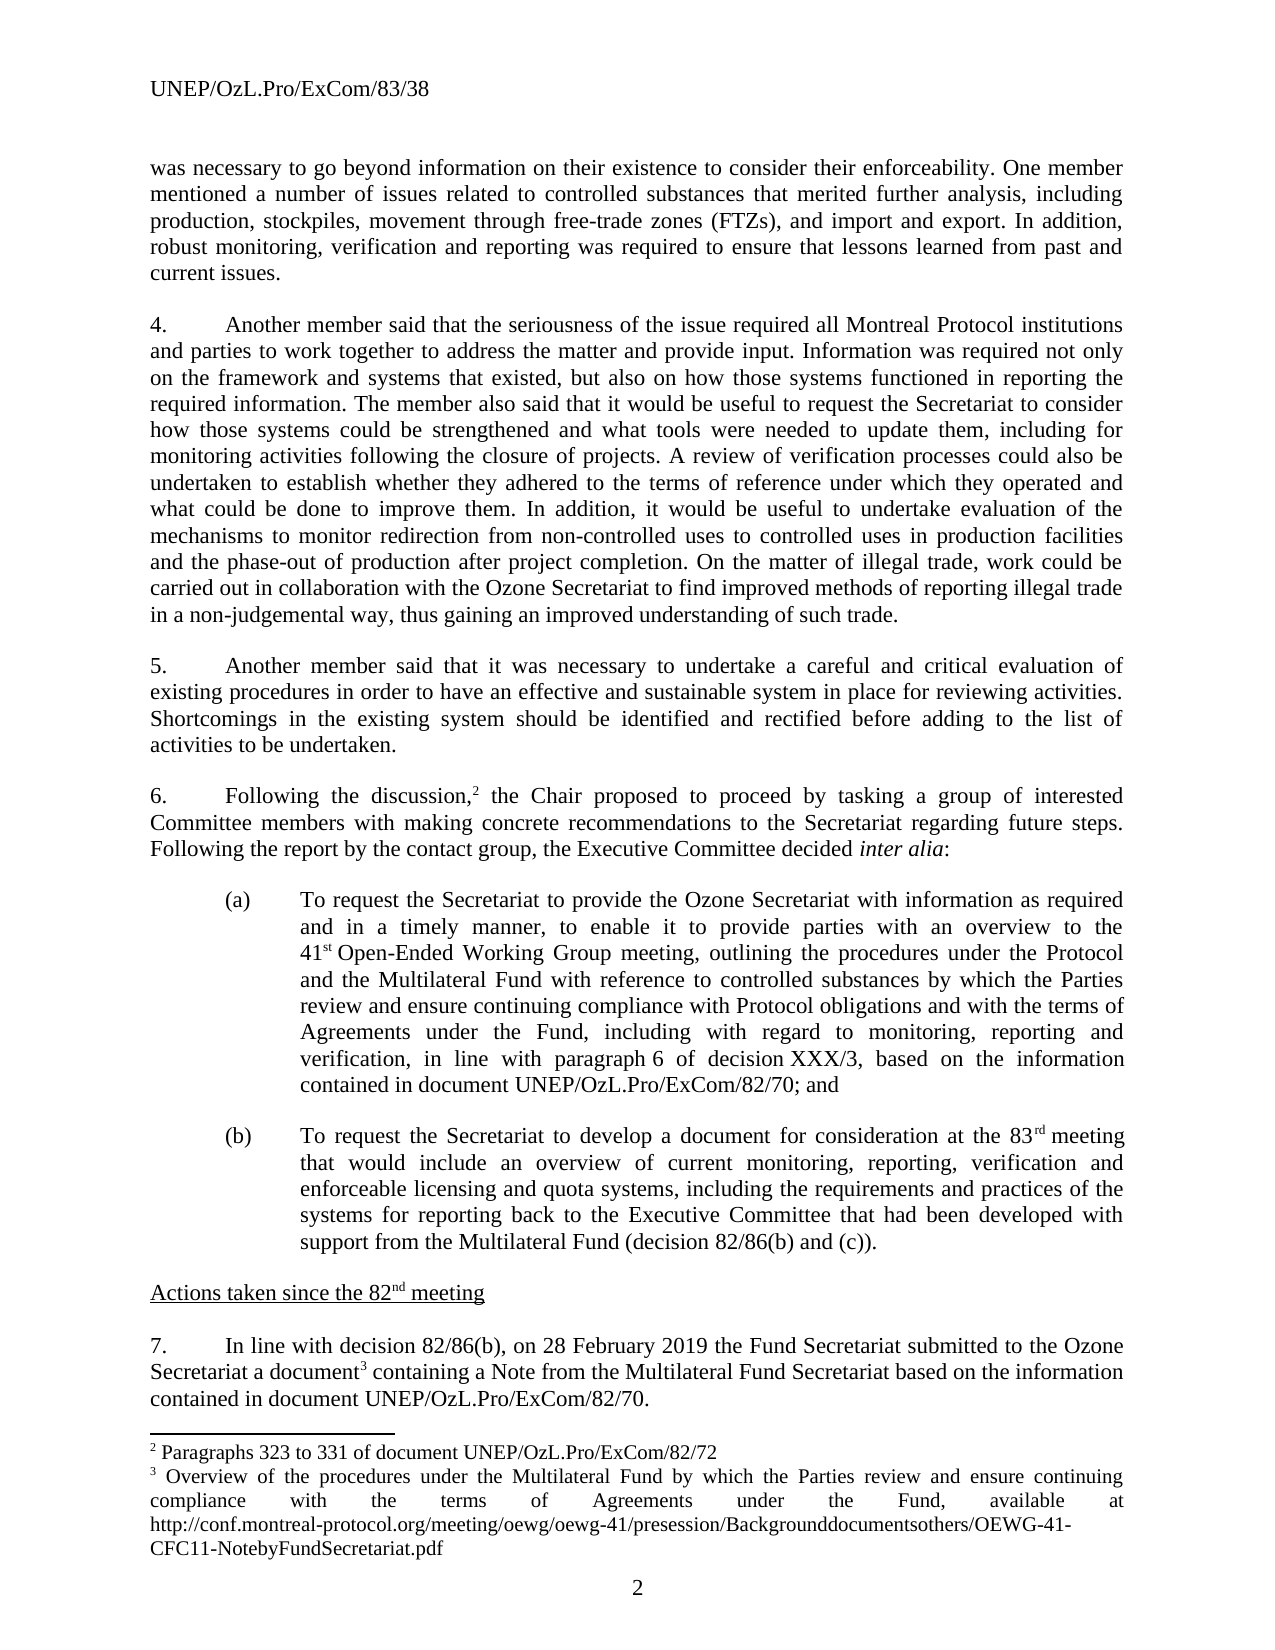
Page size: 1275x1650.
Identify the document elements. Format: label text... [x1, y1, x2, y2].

subtitle To request the Secretariat to provide the Ozone Secretariat with information as required and in a timely manner, to enable it to provide parties with an overview to the 41st Open-Ended Working Group meeting, outlining the procedures under the Protocol and the Multilateral Fund with reference to controlled substances by which the Parties review and ensure continuing compliance with Protocol obligations and with the terms of Agreements under the Fund, including with regard to monitoring, reporting and verification, in line with paragraph 6 of decision XXX/3, based on the information contained in document UNEP/OzL.Pro/ExCom/82/70; and [225, 887, 1125, 1097]
subtitle Another member said that the seriousness of the issue required all Montreal Protocol institutions and parties to work together to address the matter and provide input. Information was required not only on the framework and systems that existed, but also on how those systems functioned in reporting the required information. The member also said that it would be useful to request the Secretariat to consider how those systems could be strengthened and what tools were needed to update them, including for monitoring activities following the closure of projects. A review of verification processes could also be undertaken to establish whether they adhered to the terms of reference under which they operated and what could be done to improve them. In addition, it would be useful to undertake evaluation of the mechanisms to monitor redirection from non-controlled uses to controlled uses in production facilities and the phase-out of production after project completion. On the matter of illegal trade, work could be carried out in collaboration with the Ozone Secretariat to find improved methods of reporting illegal trade in a non-judgemental way, thus gaining an improved understanding of such trade. [150, 311, 1125, 627]
subtitle Another member said that it was necessary to undertake a careful and critical evaluation of existing procedures in order to have an effective and sustainable system in place for reviewing activities. Shortcomings in the existing system should be identified and rectified before adding to the list of activities to be undertaken. [150, 652, 1125, 757]
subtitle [150, 154, 1125, 286]
subtitle Following the discussion, the Chair proposed to proceed by tasking a group of interested Committee members with making concrete recommendations to the Secretariat regarding future steps. Following the report by the contact group, the Executive Committee decided inter alia: [150, 782, 1125, 862]
subtitle To request the Secretariat to develop a document for consideration at the 83rd meeting that would include an overview of current monitoring, reporting, verification and enforceable licensing and quota systems, including the requirements and practices of the systems for reporting back to the Executive Committee that had been developed with support from the Multilateral Fund (decision 82/86(b) and (c)). [225, 1122, 1125, 1254]
subtitle In line with decision 82/86(b), on 28 February 2019 the Fund Secretariat submitted to the Ozone Secretariat a document containing a Note from the Multilateral Fund Secretariat based on the information contained in document UNEP/OzL.Pro/ExCom/82/70. [150, 1332, 1125, 1411]
text Actions taken since the 82nd meeting [150, 1279, 1125, 1306]
